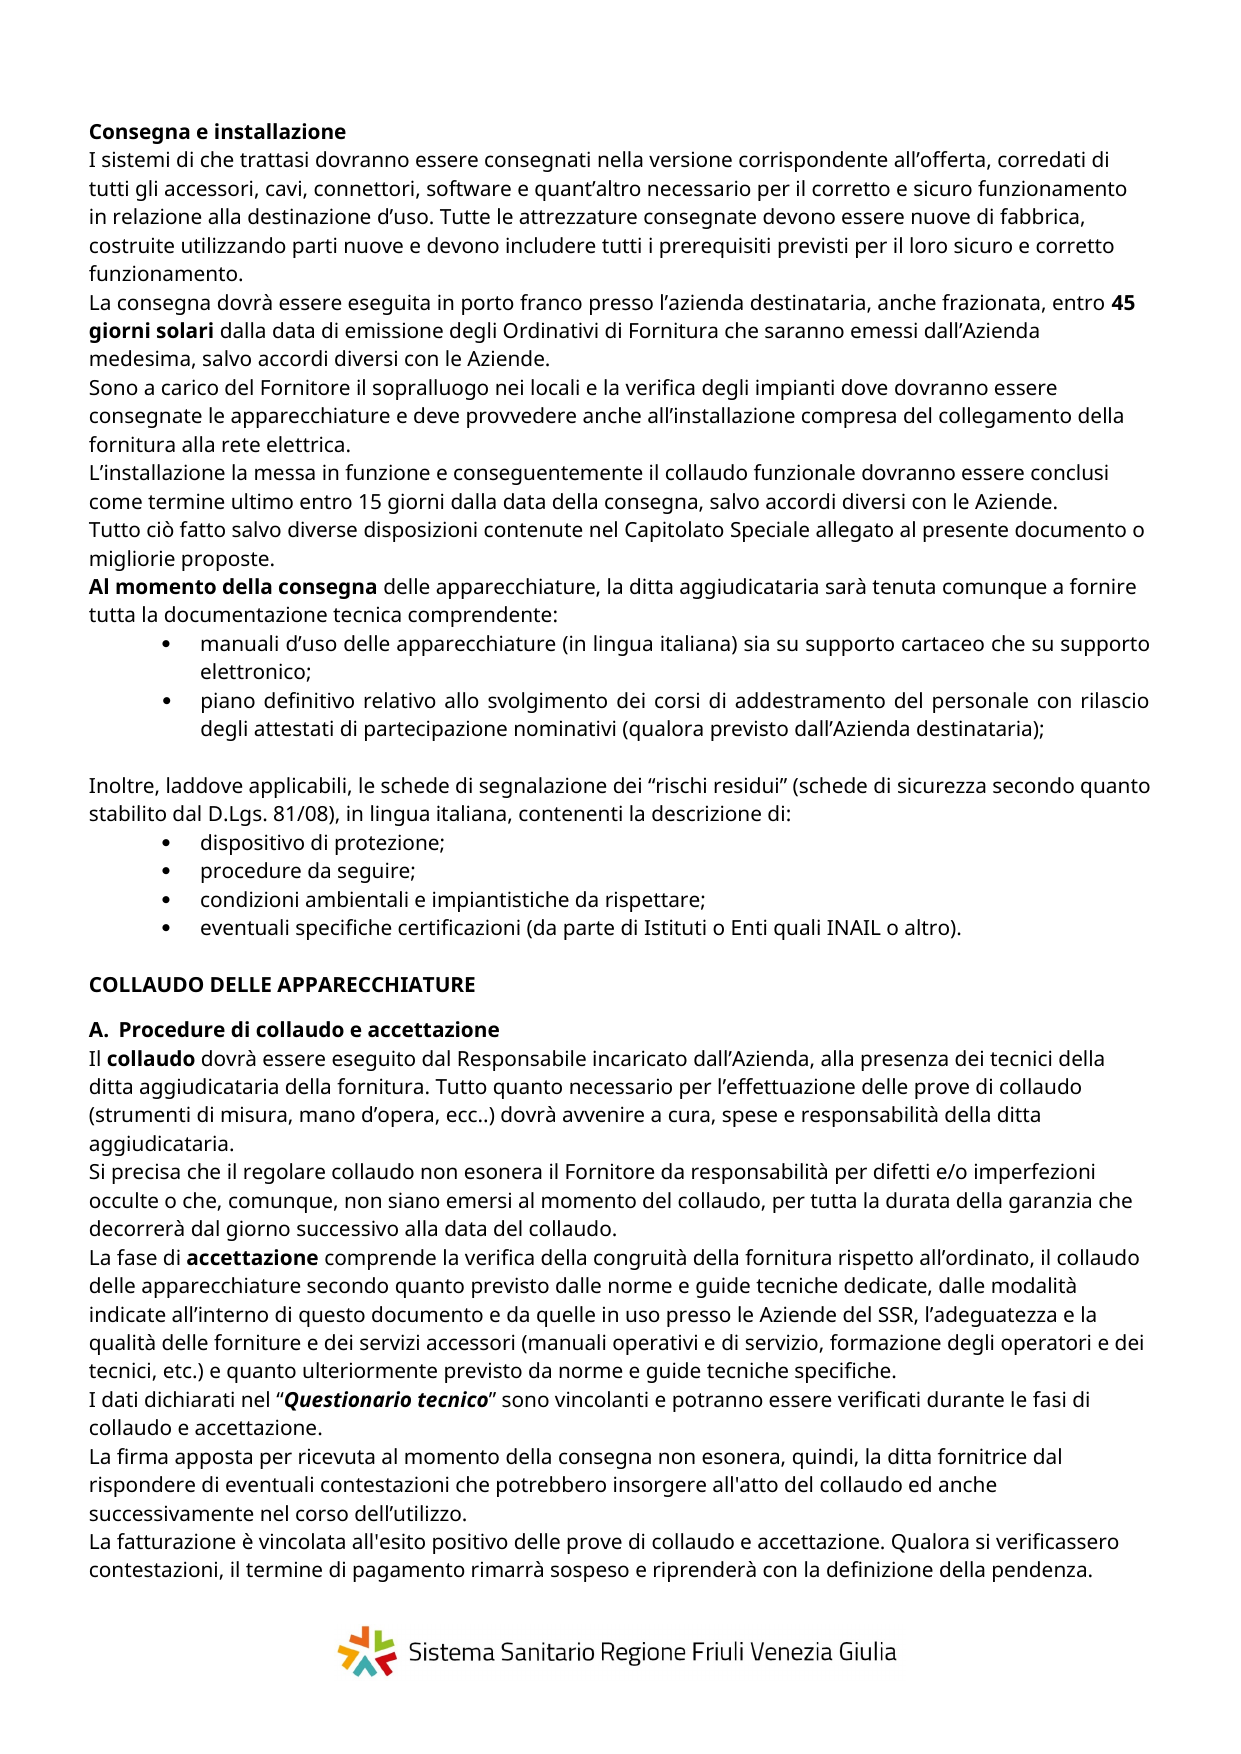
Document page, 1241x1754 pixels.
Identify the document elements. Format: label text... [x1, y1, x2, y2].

text I sistemi di che trattasi dovranno essere consegnati nella versione corrispondente all’offerta, corredati di tutti gli accessori, cavi, connettori, software e quant’altro necessario per il corretto e sicuro funzionamento in relazione alla destinazione d’uso. Tutte le attrezzature consegnate devono essere nuove di fabbrica, costruite utilizzando parti nuove e devono includere tutti i prerequisiti previsti per il loro sicuro e corretto funzionamento. [89, 146, 1152, 288]
text COLLAUDO DELLE APPARECCHIATURE [89, 970, 1152, 999]
text La firma apposta per ricevuta al momento della consegna non esonera, quindi, la ditta fornitrice dal rispondere di eventuali contestazioni che potrebbero insorgere all'atto del collaudo ed anche successivamente nel corso dell’utilizzo. [89, 1442, 1152, 1527]
text Inoltre, laddove applicabili, le schede di segnalazione dei “rischi residui” (schede di sicurezza secondo quanto stabilito dal D.Lgs. 81/08), in lingua italiana, contenenti la descrizione di: [89, 771, 1152, 828]
picture [333, 1624, 907, 1681]
text La fase di accettazione comprende la verifica della congruità della fornitura rispetto all’ordinato, il collaudo delle apparecchiature secondo quanto previsto dalle norme e guide tecniche dedicate, dalle modalità indicate all’interno di questo documento e da quelle in uso presso le Aziende del SSR, l’adeguatezza e la qualità delle forniture e dei servizi accessori (manuali operativi e di servizio, formazione degli operatori e dei tecnici, etc.) e quanto ulteriormente previsto da norme e guide tecniche specifiche. [89, 1243, 1152, 1385]
list dispositivo di protezione; [162, 828, 1152, 856]
text Il collaudo dovrà essere eseguito dal Responsabile incaricato dall’Azienda, alla presenza dei tecnici della ditta aggiudicataria della fornitura. Tutto quanto necessario per l’effettuazione delle prove di collaudo (strumenti di misura, mano d’opera, ecc..) dovrà avvenire a cura, spese e responsabilità della ditta aggiudicataria. [89, 1044, 1152, 1157]
list condizioni ambientali e impiantistiche da rispettare; [162, 885, 1152, 913]
list procedure da seguire; [162, 856, 1152, 885]
text Si precisa che il regolare collaudo non esonera il Fornitore da responsabilità per difetti e/o imperfezioni occulte o che, comunque, non siano emersi al momento del collaudo, per tutta la durata della garanzia che decorrerà dal giorno successivo alla data del collaudo. [89, 1157, 1152, 1243]
list manuali d’uso delle apparecchiature (in lingua italiana) sia su supporto cartaceo che su supporto elettronico; [162, 629, 1152, 686]
list Procedure di collaudo e accettazione [89, 1015, 1152, 1044]
text Consegna e installazione [89, 117, 1152, 146]
text Al momento della consegna delle apparecchiature, la ditta aggiudicataria sarà tenuta comunque a fornire tutta la documentazione tecnica comprendente: [89, 572, 1152, 629]
text Tutto ciò fatto salvo diverse disposizioni contenute nel Capitolato Speciale allegato al presente documento o migliorie proposte. [89, 515, 1152, 572]
text Sono a carico del Fornitore il sopralluogo nei locali e la verifica degli impianti dove dovranno essere consegnate le apparecchiature e deve provvedere anche all’installazione compresa del collegamento della fornitura alla rete elettrica. [89, 373, 1152, 458]
text La fatturazione è vincolata all'esito positivo delle prove di collaudo e accettazione. Qualora si verificassero contestazioni, il termine di pagamento rimarrà sospeso e riprenderà con la definizione della pendenza. [89, 1527, 1152, 1584]
text L’installazione la messa in funzione e conseguentemente il collaudo funzionale dovranno essere conclusi come termine ultimo entro 15 giorni dalla data della consegna, salvo accordi diversi con le Aziende. [89, 458, 1152, 515]
text I dati dichiarati nel “Questionario tecnico” sono vincolanti e potranno essere verificati durante le fasi di collaudo e accettazione. [89, 1385, 1152, 1442]
list eventuali specifiche certificazioni (da parte di Istituti o Enti quali INAIL o altro). [162, 913, 1152, 942]
list piano definitivo relativo allo svolgimento dei corsi di addestramento del personale con rilascio degli attestati di partecipazione nominativi (qualora previsto dall’Azienda destinataria); [163, 686, 1152, 743]
text La consegna dovrà essere eseguita in porto franco presso l’azienda destinataria, anche frazionata, entro 45 giorni solari dalla data di emissione degli Ordinativi di Fornitura che saranno emessi dall’Azienda medesima, salvo accordi diversi con le Aziende. [89, 288, 1152, 373]
